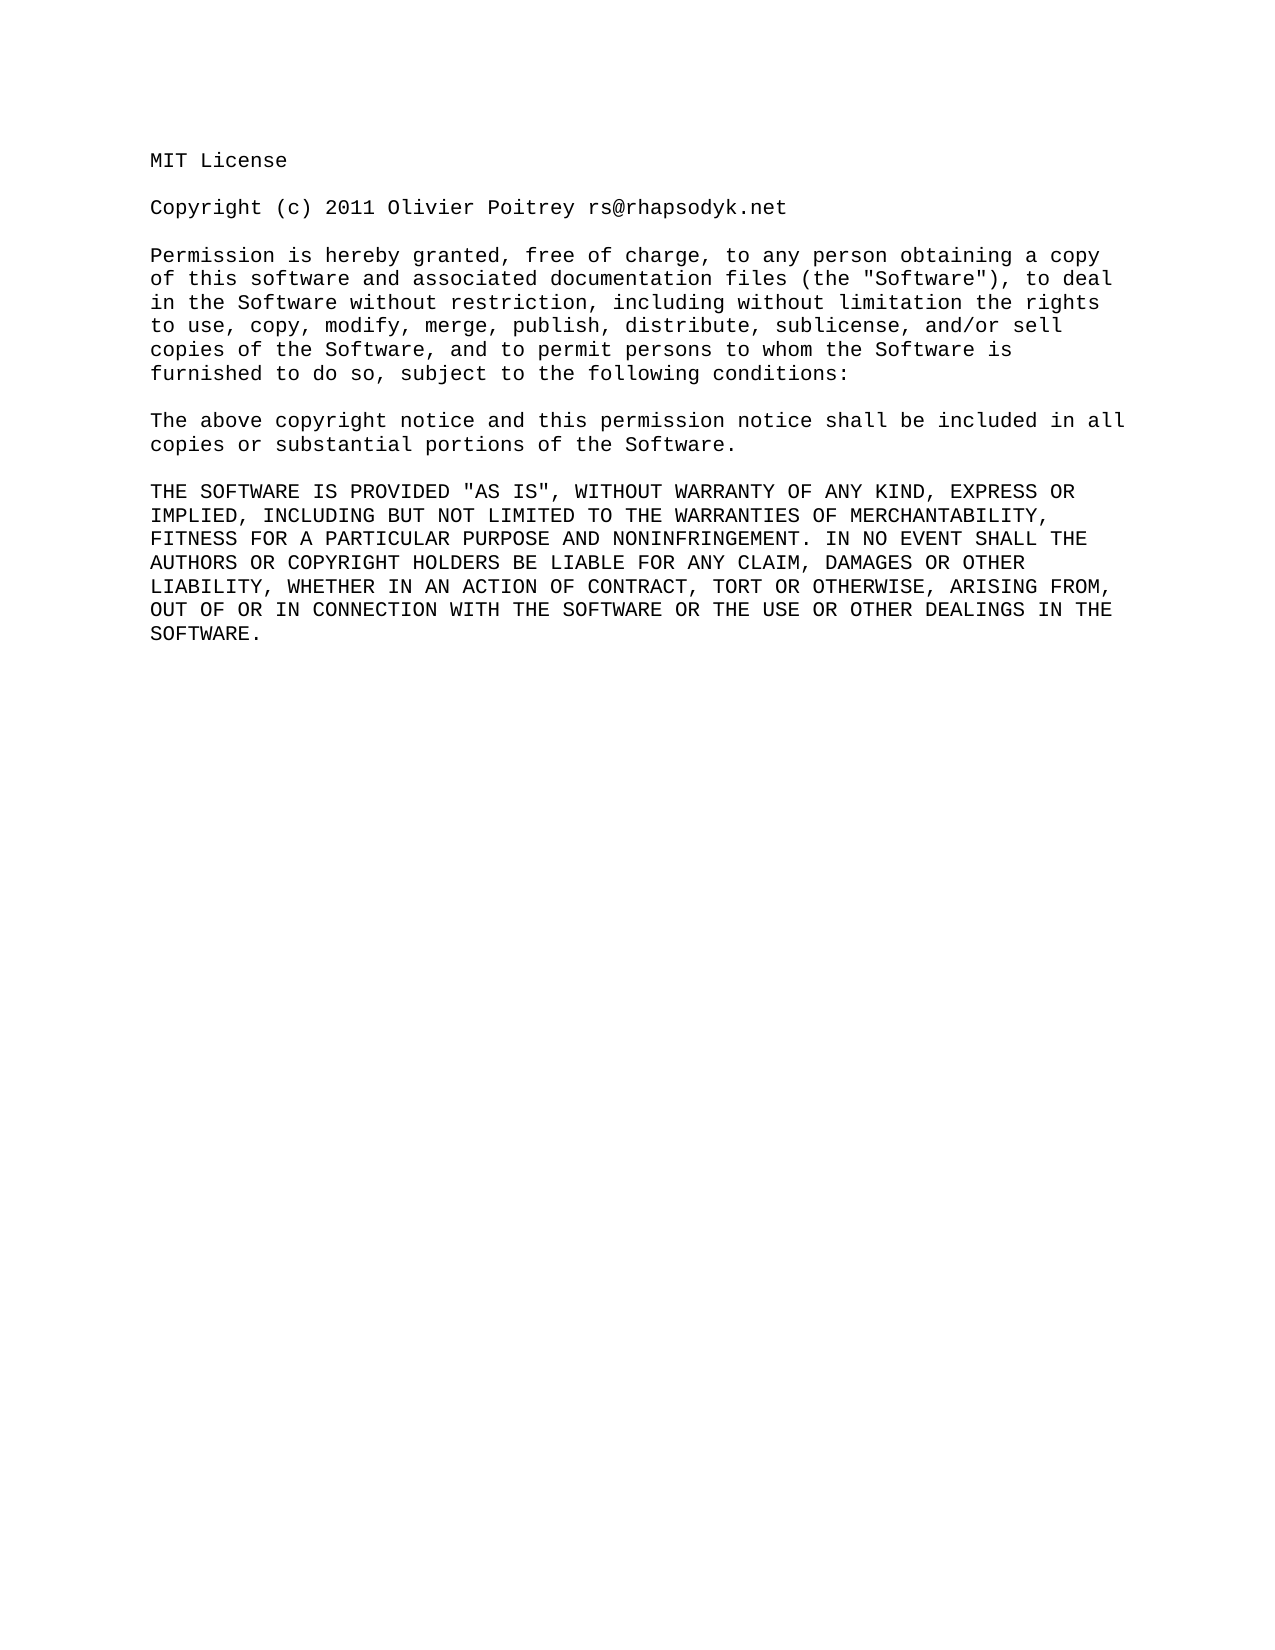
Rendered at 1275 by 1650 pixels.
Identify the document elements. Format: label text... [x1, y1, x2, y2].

text FITNESS FOR A PARTICULAR PURPOSE AND NONINFRINGEMENT. IN NO EVENT SHALL THE [150, 528, 1125, 552]
text Permission is hereby granted, free of charge, to any person obtaining a copy [150, 244, 1125, 268]
text Copyright (c) 2011 Olivier Poitrey rs@rhapsodyk.net [150, 197, 1125, 221]
text MIT License [150, 150, 1125, 174]
text copies or substantial portions of the Software. [150, 434, 1125, 457]
text to use, copy, modify, merge, publish, distribute, sublicense, and/or sell [150, 316, 1125, 339]
text OUT OF OR IN CONNECTION WITH THE SOFTWARE OR THE USE OR OTHER DEALINGS IN THE [150, 599, 1125, 623]
text AUTHORS OR COPYRIGHT HOLDERS BE LIABLE FOR ANY CLAIM, DAMAGES OR OTHER [150, 552, 1125, 576]
text in the Software without restriction, including without limitation the rights [150, 292, 1125, 316]
text LIABILITY, WHETHER IN AN ACTION OF CONTRACT, TORT OR OTHERWISE, ARISING FROM, [150, 576, 1125, 599]
text of this software and associated documentation files (the "Software"), to deal [150, 268, 1125, 292]
text THE SOFTWARE IS PROVIDED "AS IS", WITHOUT WARRANTY OF ANY KIND, EXPRESS OR [150, 481, 1125, 505]
text copies of the Software, and to permit persons to whom the Software is [150, 339, 1125, 363]
text furnished to do so, subject to the following conditions: [150, 363, 1125, 386]
text The above copyright notice and this permission notice shall be included in all [150, 410, 1125, 434]
text IMPLIED, INCLUDING BUT NOT LIMITED TO THE WARRANTIES OF MERCHANTABILITY, [150, 505, 1125, 528]
text SOFTWARE. [150, 623, 1125, 647]
